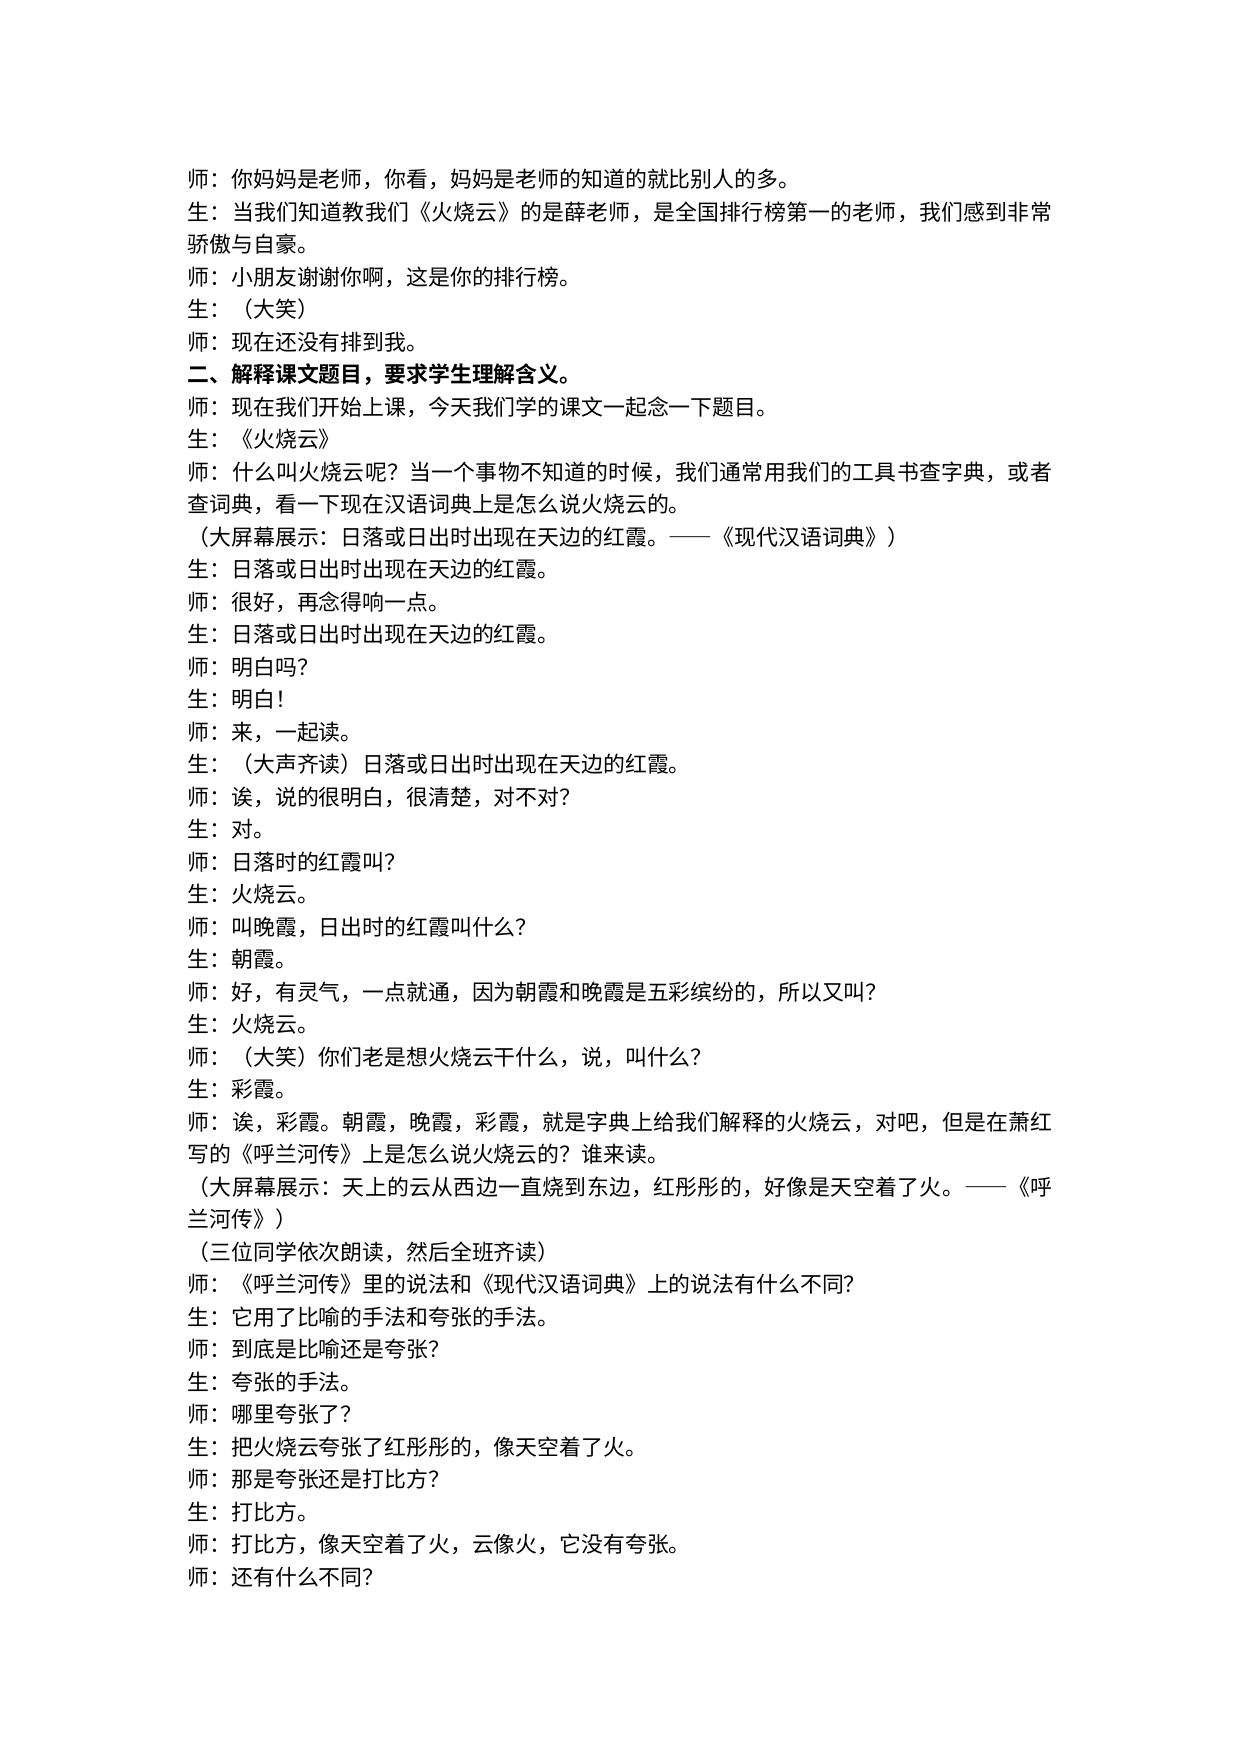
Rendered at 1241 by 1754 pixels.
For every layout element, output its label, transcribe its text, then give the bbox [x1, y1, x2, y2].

text 师：《呼兰河传》里的说法和《现代汉语词典》上的说法有什么不同？ [187, 1267, 1053, 1299]
text 师：那是夸张还是打比方？ [187, 1462, 1053, 1494]
text 师：打比方，像天空着了火，云像火，它没有夸张。 [187, 1527, 1053, 1559]
text 生：日落或日出时出现在天边的红霞。 [187, 552, 1053, 584]
text 师：明白吗？ [187, 649, 1053, 682]
text 师：好，有灵气，一点就通，因为朝霞和晚霞是五彩缤纷的，所以又叫？ [187, 974, 1053, 1007]
text 生：火烧云。 [187, 877, 1053, 909]
text 师：哪里夸张了？ [187, 1397, 1053, 1429]
text 生：对。 [187, 812, 1053, 844]
text 师：日落时的红霞叫？ [187, 844, 1053, 877]
text 二、解释课文题目，要求学生理解含义。 [187, 357, 1053, 389]
text 师：你妈妈是老师，你看，妈妈是老师的知道的就比别人的多。 [187, 162, 1053, 194]
text 师：还有什么不同？ [187, 1559, 1053, 1592]
text 生：打比方。 [187, 1494, 1053, 1527]
text 生：夸张的手法。 [187, 1364, 1053, 1397]
text 师：（大笑）你们老是想火烧云干什么，说，叫什么？ [187, 1039, 1053, 1072]
text 生：（大笑） [187, 292, 1053, 324]
text 师：诶，说的很明白，很清楚，对不对？ [187, 779, 1053, 812]
text 生：朝霞。 [187, 942, 1053, 974]
text 师：现在还没有排到我。 [187, 324, 1053, 357]
text （大屏幕展示：天上的云从西边一直烧到东边，红彤彤的，好像是天空着了火。——《呼兰河传》） [187, 1169, 1053, 1234]
text 生：火烧云。 [187, 1007, 1053, 1039]
text 生：日落或日出时出现在天边的红霞。 [187, 617, 1053, 649]
text 师：叫晚霞，日出时的红霞叫什么？ [187, 909, 1053, 942]
text 师：现在我们开始上课，今天我们学的课文一起念一下题目。 [187, 389, 1053, 422]
text 生：（大声齐读）日落或日出时出现在天边的红霞。 [187, 747, 1053, 779]
text 师：到底是比喻还是夸张？ [187, 1332, 1053, 1364]
text 师：诶，彩霞。朝霞，晚霞，彩霞，就是字典上给我们解释的火烧云，对吧，但是在萧红写的《呼兰河传》上是怎么说火烧云的？谁来读。 [187, 1104, 1053, 1169]
text 生：彩霞。 [187, 1072, 1053, 1104]
text 师：什么叫火烧云呢？当一个事物不知道的时候，我们通常用我们的工具书查字典，或者查词典，看一下现在汉语词典上是怎么说火烧云的。 [187, 454, 1053, 519]
text 师：小朋友谢谢你啊，这是你的排行榜。 [187, 259, 1053, 292]
text （大屏幕展示：日落或日出时出现在天边的红霞。——《现代汉语词典》） [187, 519, 1053, 552]
text 师：很好，再念得响一点。 [187, 584, 1053, 617]
text （三位同学依次朗读，然后全班齐读） [187, 1234, 1053, 1267]
text 生：《火烧云》 [187, 422, 1053, 454]
text 生：当我们知道教我们《火烧云》的是薛老师，是全国排行榜第一的老师，我们感到非常骄傲与自豪。 [187, 194, 1053, 259]
text 师：来，一起读。 [187, 714, 1053, 747]
text 生：把火烧云夸张了红彤彤的，像天空着了火。 [187, 1429, 1053, 1462]
text 生：明白！ [187, 682, 1053, 714]
text 生：它用了比喻的手法和夸张的手法。 [187, 1299, 1053, 1332]
